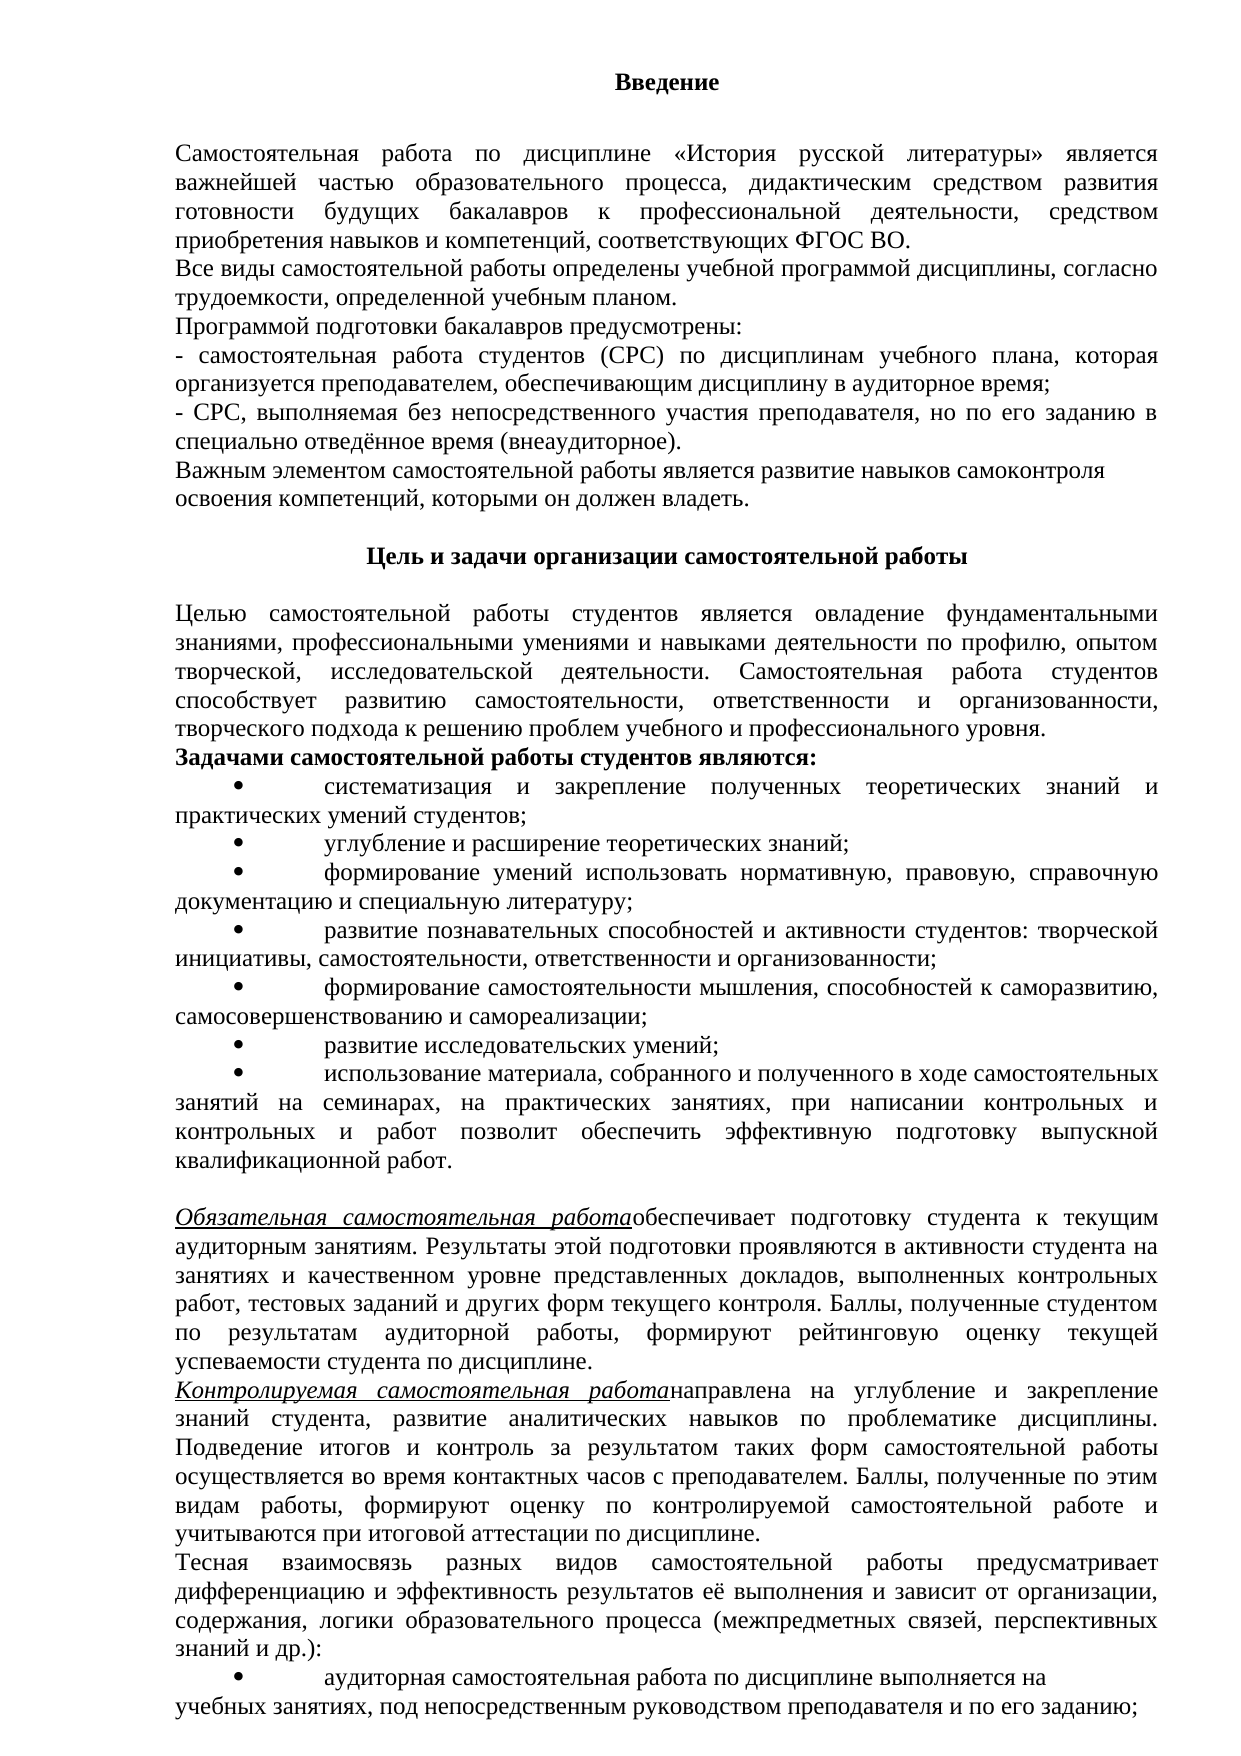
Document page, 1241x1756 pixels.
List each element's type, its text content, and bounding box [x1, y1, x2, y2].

text Задачами самостоятельной работы студентов являются: [175, 742, 1159, 771]
text Цель и задачи организации самостоятельной работы [175, 541, 1159, 570]
text - СРС, выполняемая без непосредственного участия преподавателя, но по его заданию в специально отведённое время (внеаудиторное). [175, 397, 1159, 455]
text учебных занятиях, под непосредственным руководством преподавателя и по его заданию; [175, 1691, 1159, 1720]
text Важным элементом самостоятельной работы является развитие навыков самоконтроля освоения компетенций, которыми он должен владеть. [175, 455, 1159, 512]
list углубление и расширение теоретических знаний; [175, 828, 1159, 857]
text Самостоятельная работа по дисциплине «История русской литературы» является важнейшей частью образовательного процесса, дидактическим средством развития готовности будущих бакалавров к профессиональной деятельности, средством приобретения навыков и компетенций, соответствующих ФГОС ВО. [175, 138, 1159, 253]
list формирование умений использовать нормативную, правовую, справочную документацию и специальную литературу; [175, 857, 1159, 915]
list развитие познавательных способностей и активности студентов: творческой инициативы, самостоятельности, ответственности и организованности; [175, 915, 1159, 972]
text Программой подготовки бакалавров предусмотрены: [175, 311, 1159, 340]
text Все виды самостоятельной работы определены учебной программой дисциплины, согласно трудоемкости, определенной учебным планом. [175, 253, 1159, 311]
list систематизация и закрепление полученных теоретических знаний и практических умений студентов; [175, 771, 1159, 828]
text - самостоятельная работа студентов (СРС) по дисциплинам учебного плана, которая организуется преподавателем, обеспечивающим дисциплину в аудиторное время; [175, 340, 1159, 397]
list аудиторная самостоятельная работа по дисциплине выполняется на [175, 1662, 1159, 1691]
text Введение [175, 67, 1159, 95]
list формирование самостоятельности мышления, способностей к саморазвитию, самосовершенствованию и самореализации; [175, 972, 1159, 1030]
text Контролируемая самостоятельная работанаправлена на углубление и закрепление знаний студента, развитие аналитических навыков по проблематике дисциплины. Подведение итогов и контроль за результатом таких форм самостоятельной работы осуществляется во время контактных часов с преподавателем. Баллы, полученные по этим видам работы, формируют оценку по контролируемой самостоятельной работе и учитываются при итоговой аттестации по дисциплине. [175, 1375, 1159, 1547]
text Целью самостоятельной работы студентов является овладение фундаментальными знаниями, профессиональными умениями и навыками деятельности по профилю, опытом творческой, исследовательской деятельности. Самостоятельная работа студентов способствует развитию самостоятельности, ответственности и организованности, творческого подхода к решению проблем учебного и профессионального уровня. [175, 598, 1159, 742]
list развитие исследовательских умений; [175, 1030, 1159, 1058]
list использование материала, собранного и полученного в ходе самостоятельных занятий на семинарах, на практических занятиях, при написании контрольных и контрольных и работ позволит обеспечить эффективную подготовку выпускной квалификационной работ. [175, 1058, 1159, 1173]
text Обязательная самостоятельная работаобеспечивает подготовку студента к текущим аудиторным занятиям. Результаты этой подготовки проявляются в активности студента на занятиях и качественном уровне представленных докладов, выполненных контрольных работ, тестовых заданий и других форм текущего контроля. Баллы, полученные студентом по результатам аудиторной работы, формируют рейтинговую оценку текущей успеваемости студента по дисциплине. [175, 1202, 1159, 1375]
text Тесная взаимосвязь разных видов самостоятельной работы предусматривает дифференциацию и эффективность результатов её выполнения и зависит от организации, содержания, логики образовательного процесса (межпредметных связей, перспективных знаний и др.): [175, 1547, 1159, 1662]
